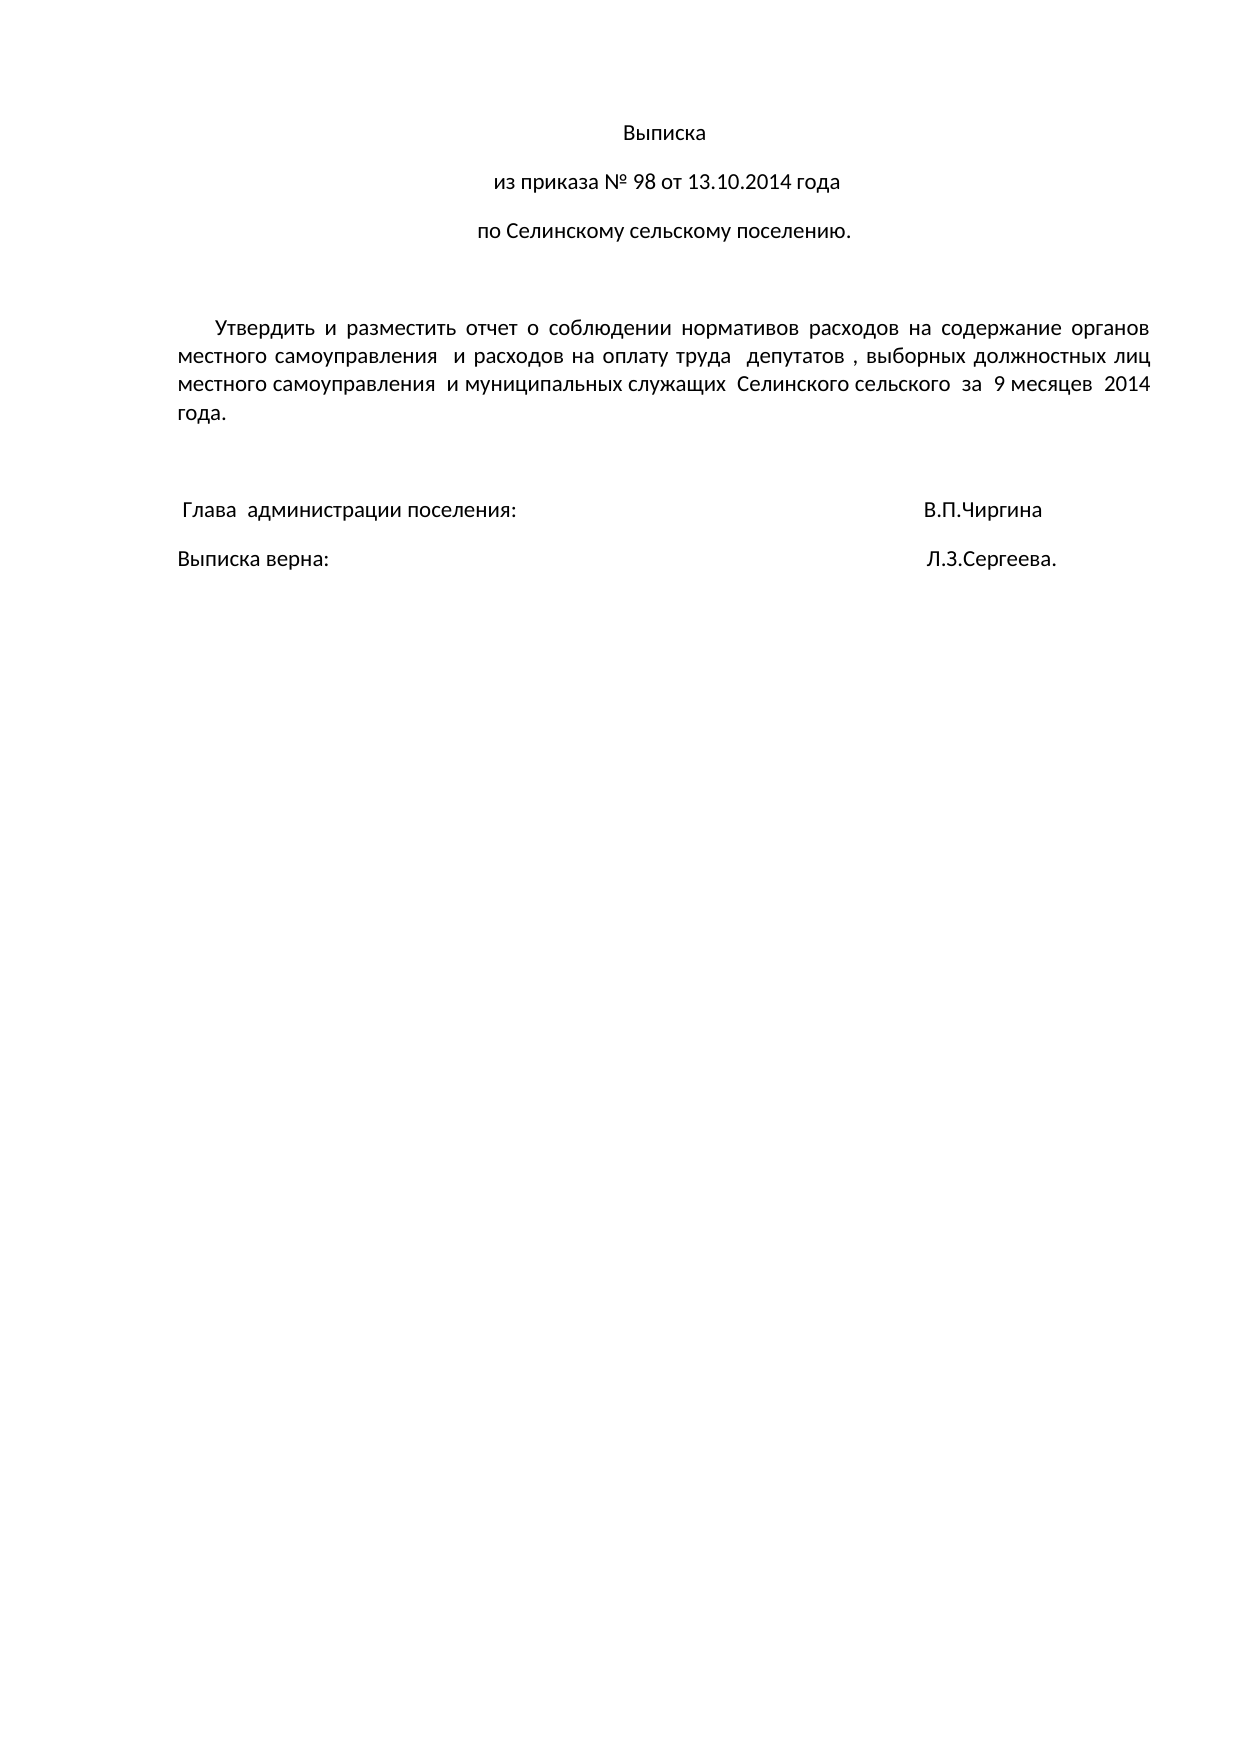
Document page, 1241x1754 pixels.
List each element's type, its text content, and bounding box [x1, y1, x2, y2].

text Выписка верна: Л.З.Сергеева. [177, 544, 1152, 572]
text Выписка [177, 118, 1152, 146]
text Глава администрации поселения: В.П.Чиргина [177, 495, 1152, 523]
text из приказа № 98 от 13.10.2014 года [177, 167, 1152, 195]
text по Селинскому сельскому поселению. [177, 216, 1152, 244]
text Утвердить и разместить отчет о соблюдении нормативов расходов на содержание органов местного самоуправления и расходов на оплату труда депутатов , выборных должностных лиц местного самоуправления и муниципальных служащих Селинского сельского за 9 месяцев 2014 года. [177, 313, 1152, 426]
